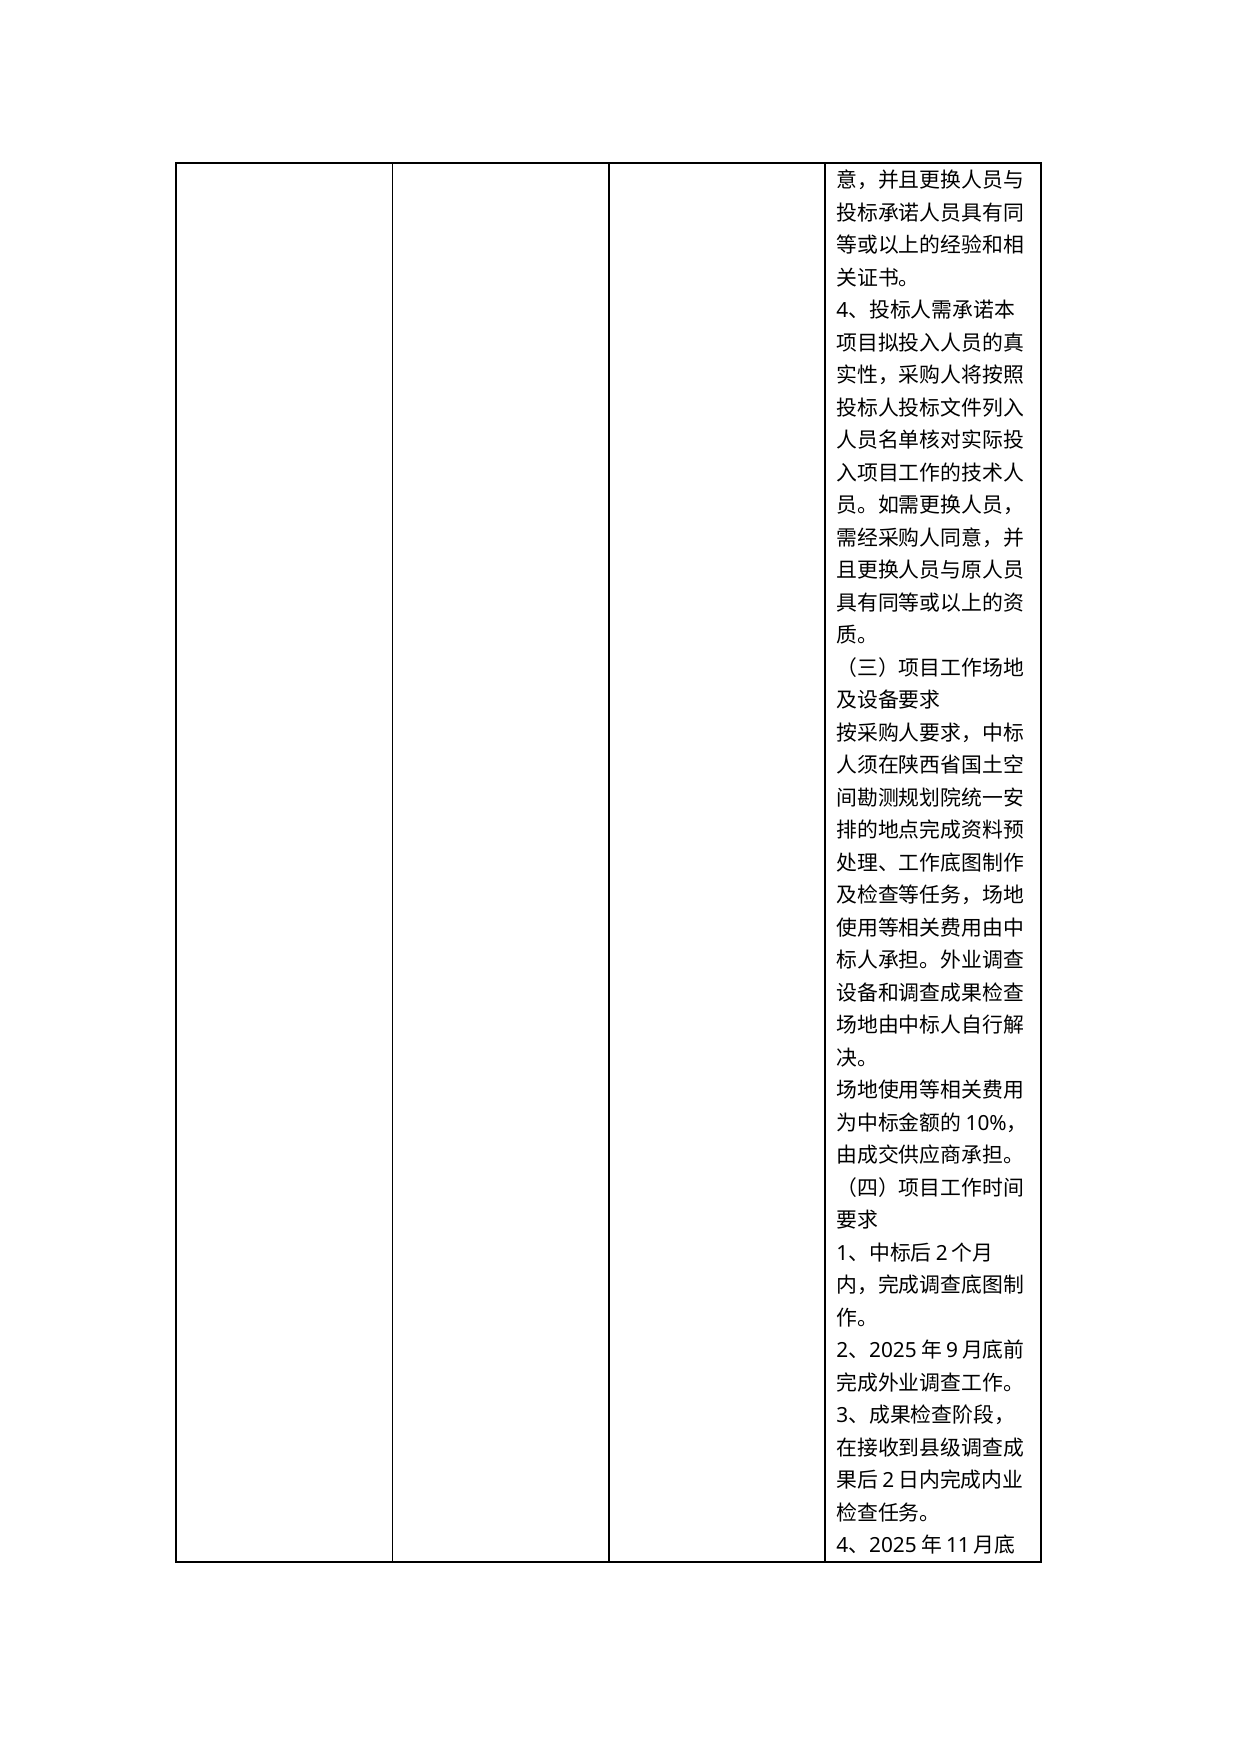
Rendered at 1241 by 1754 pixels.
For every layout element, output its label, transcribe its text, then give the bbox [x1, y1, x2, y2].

table_cell [610, 164, 824, 1561]
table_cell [826, 164, 1040, 1561]
table_cell 1 [393, 164, 608, 1561]
table_cell [177, 164, 392, 1561]
